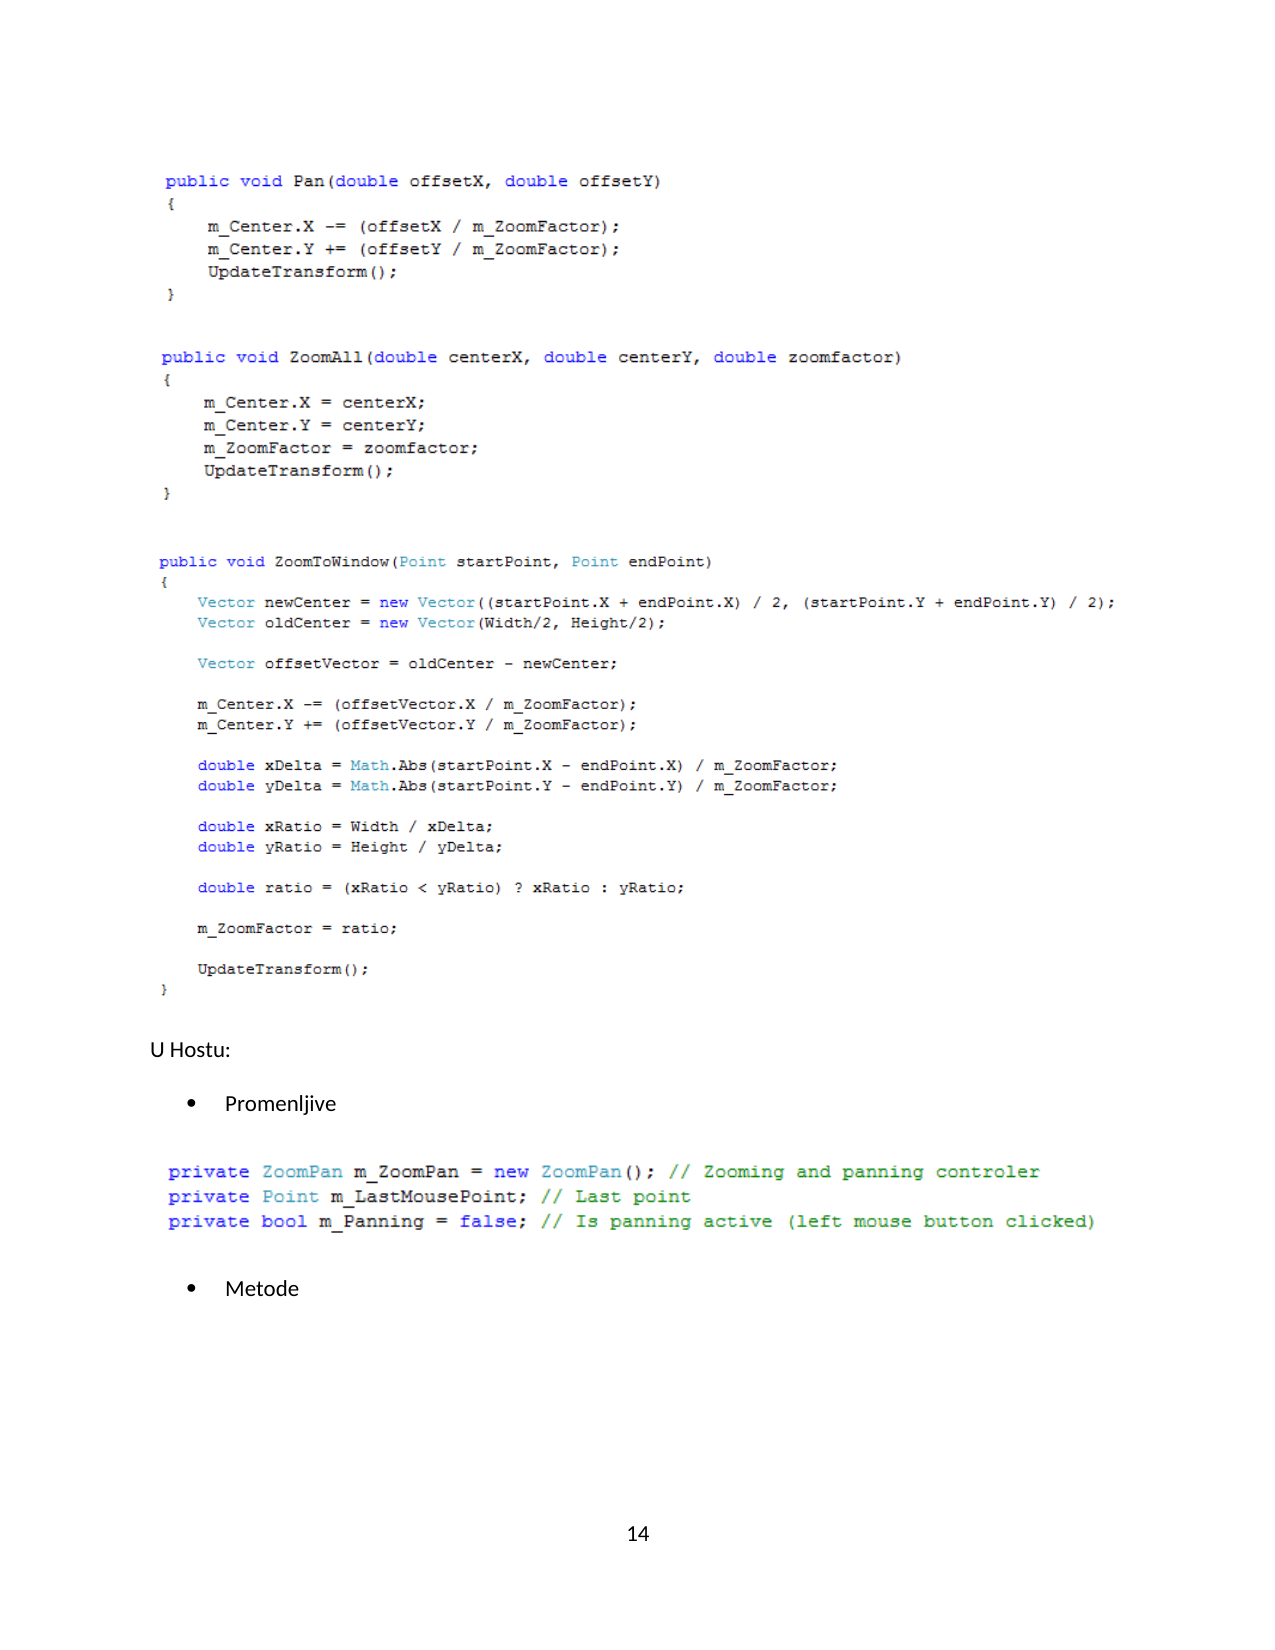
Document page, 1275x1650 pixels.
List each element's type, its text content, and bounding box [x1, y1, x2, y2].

picture [150, 150, 1125, 313]
list Metode [187, 1274, 1125, 1302]
picture [150, 541, 1125, 1011]
picture [150, 1141, 1125, 1249]
list Promenljive [187, 1089, 1125, 1117]
text U Hostu: [150, 1036, 1125, 1064]
picture [150, 338, 1125, 516]
